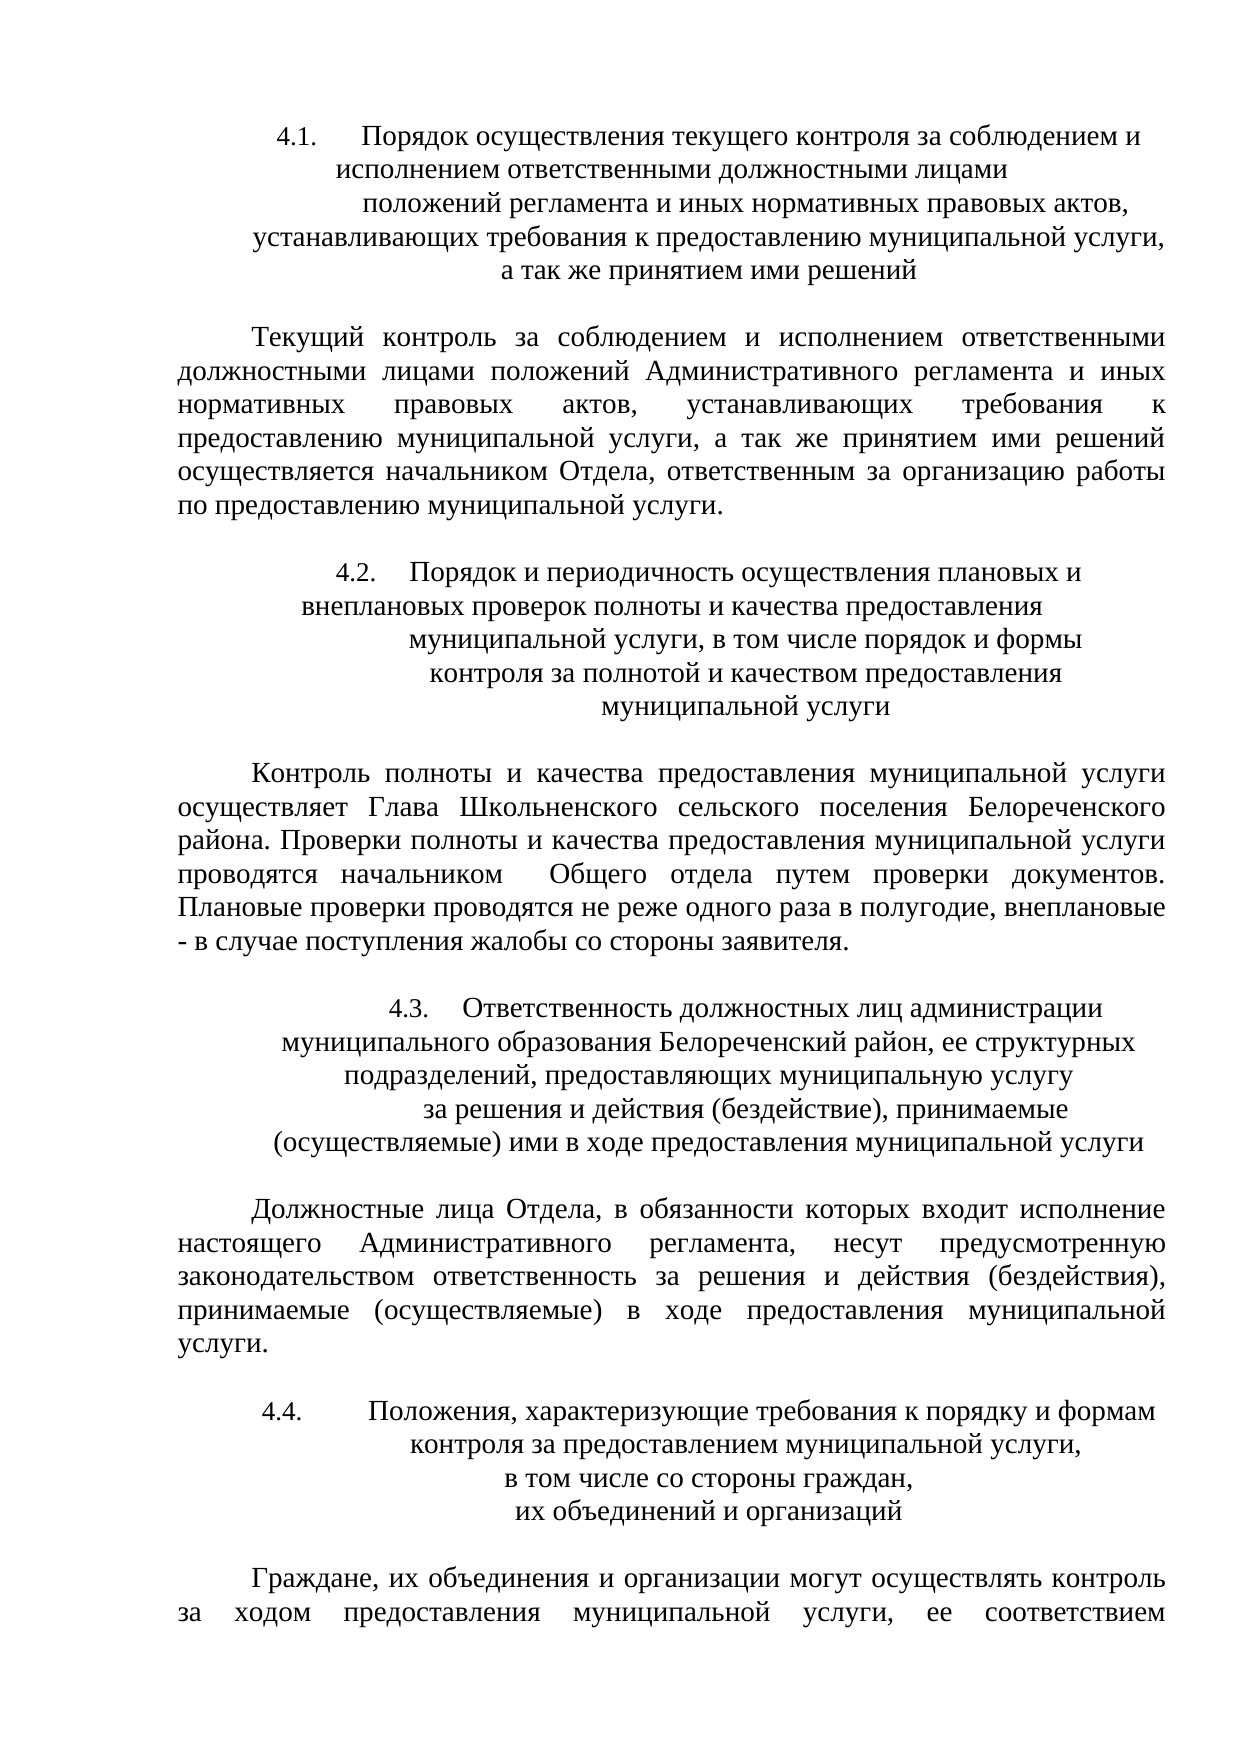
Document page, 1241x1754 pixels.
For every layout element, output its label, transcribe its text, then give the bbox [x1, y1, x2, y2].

list Порядок осуществления текущего контроля за соблюдением и исполнением ответственными должностными лицами [177, 118, 1167, 185]
list Положения, характеризующие требования к порядку и формам [177, 1393, 1167, 1426]
text в том числе со стороны граждан, [177, 1460, 1167, 1493]
list Ответственность должностных лиц администрации муниципального образования Белореченский район, ее структурных подразделений, предоставляющих муниципальную услугу [251, 990, 1167, 1091]
text контроля за полнотой и качеством предоставления [251, 655, 1167, 688]
text за решения и действия (бездействие), принимаемые (осуществляемые) ими в ходе предоставления муниципальной услуги [251, 1091, 1167, 1158]
list Порядок и периодичность осуществления плановых и внеплановых проверок полноты и качества предоставления [177, 554, 1167, 621]
text Должностные лица Отдела, в обязанности которых входит исполнение настоящего Административного регламента, несут предусмотренную законодательством ответственность за решения и действия (бездействия), принимаемые (осуществляемые) в ходе предоставления муниципальной услуги. [177, 1191, 1167, 1359]
text Текущий контроль за соблюдением и исполнением ответственными должностными лицами положений Административного регламента и иных нормативных правовых актов, устанавливающих требования к предоставлению муниципальной услуги, а так же принятием ими решений осуществляется начальником Отдела, ответственным за организацию работы по предоставлению муниципальной услуги. [177, 319, 1167, 521]
text муниципальной услуги [251, 688, 1167, 722]
text положений регламента и иных нормативных правовых актов, устанавливающих требования к предоставлению муниципальной услуги, а так же принятием ими решений [251, 185, 1167, 286]
text их объединений и организаций [177, 1493, 1167, 1527]
text Контроль полноты и качества предоставления муниципальной услуги осуществляет Глава Школьненского сельского поселения Белореченского района. Проверки полноты и качества предоставления муниципальной услуги проводятся начальником Общего отдела путем проверки документов. Плановые проверки проводятся не реже одного раза в полугодие, внеплановые - в случае поступления жалобы со стороны заявителя. [177, 755, 1167, 957]
text контроля за предоставлением муниципальной услуги, [251, 1426, 1167, 1460]
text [177, 1560, 1167, 1627]
text муниципальной услуги, в том числе порядок и формы [251, 621, 1167, 655]
